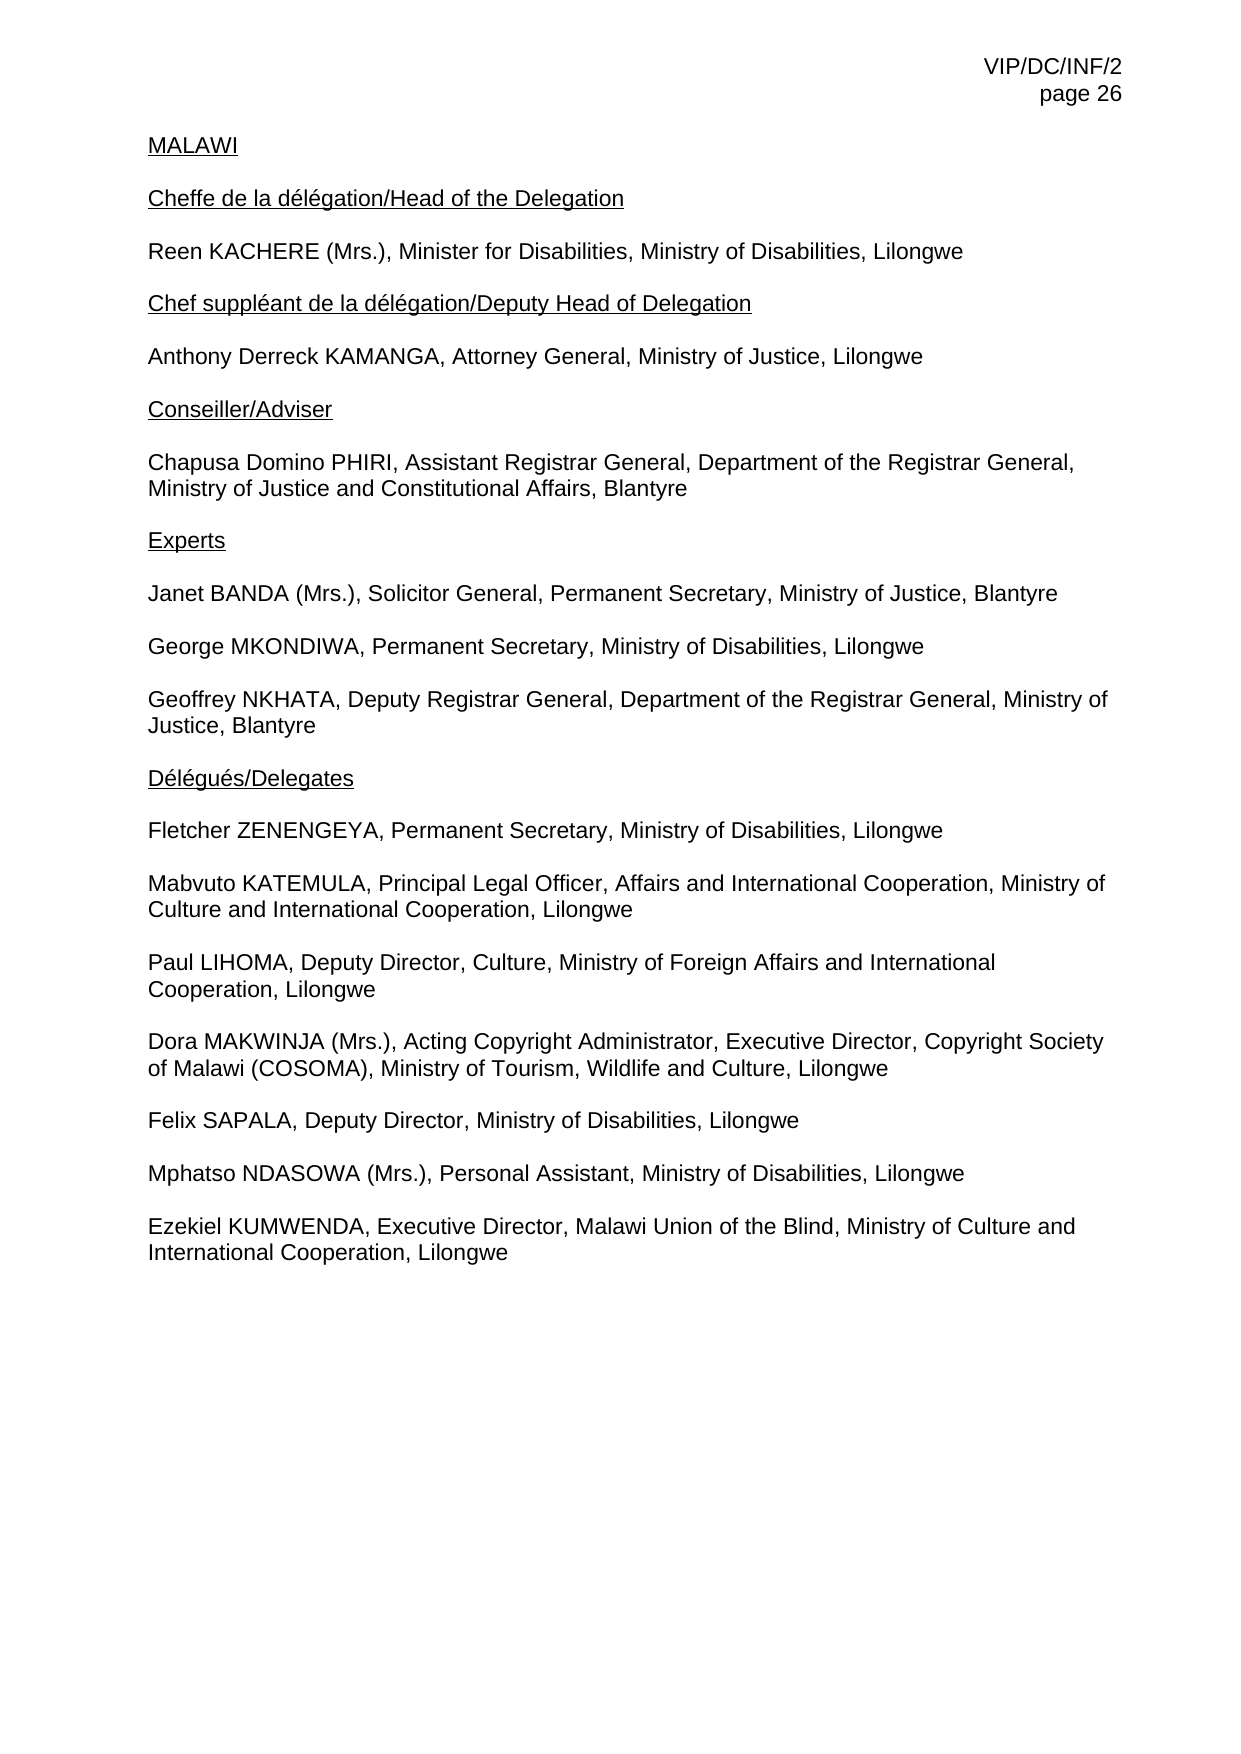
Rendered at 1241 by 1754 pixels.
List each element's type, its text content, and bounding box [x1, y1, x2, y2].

text Chapusa Domino PHIRI, Assistant Registrar General, Department of the Registrar General, Ministry of Justice and Constitutional Affairs, Blantyre [148, 448, 1122, 501]
text Dora MAKWINJA (Mrs.), Acting Copyright Administrator, Executive Director, Copyright Society of Malawi (COSOMA), Ministry of Tourism, Wildlife and Culture, Lilongwe [148, 1028, 1122, 1081]
text Cheffe de la délégation/Head of the Delegation [148, 185, 1122, 211]
text Janet BANDA (Mrs.), Solicitor General, Permanent Secretary, Ministry of Justice, Blantyre [148, 580, 1122, 607]
text MALAWI [148, 132, 1122, 158]
text Felix SAPALA, Deputy Director, Ministry of Disabilities, Lilongwe [148, 1107, 1122, 1134]
text Ezekiel KUMWENDA, Executive Director, Malawi Union of the Blind, Ministry of Culture and International Cooperation, Lilongwe [148, 1213, 1122, 1265]
text Anthony Derreck KAMANGA, Attorney General, Ministry of Justice, Lilongwe [148, 343, 1122, 369]
text Experts [148, 527, 1122, 554]
text Mabvuto KATEMULA, Principal Legal Officer, Affairs and International Cooperation, Ministry of Culture and International Cooperation, Lilongwe [148, 870, 1122, 923]
text Mphatso NDASOWA (Mrs.), Personal Assistant, Ministry of Disabilities, Lilongwe [148, 1160, 1122, 1186]
text Conseiller/Adviser [148, 396, 1122, 422]
text George MKONDIWA, Permanent Secretary, Ministry of Disabilities, Lilongwe [148, 633, 1122, 659]
text Geoffrey NKHATA, Deputy Registrar General, Department of the Registrar General, Ministry of Justice, Blantyre [148, 686, 1122, 738]
text Fletcher ZENENGEYA, Permanent Secretary, Ministry of Disabilities, Lilongwe [148, 817, 1122, 844]
text Paul LIHOMA, Deputy Director, Culture, Ministry of Foreign Affairs and International Cooperation, Lilongwe [148, 949, 1122, 1002]
text Délégués/Delegates [148, 765, 1122, 791]
text Reen KACHERE (Mrs.), Minister for Disabilities, Ministry of Disabilities, Lilongwe [148, 238, 1122, 264]
text Chef suppléant de la délégation/Deputy Head of Delegation [148, 290, 1122, 317]
